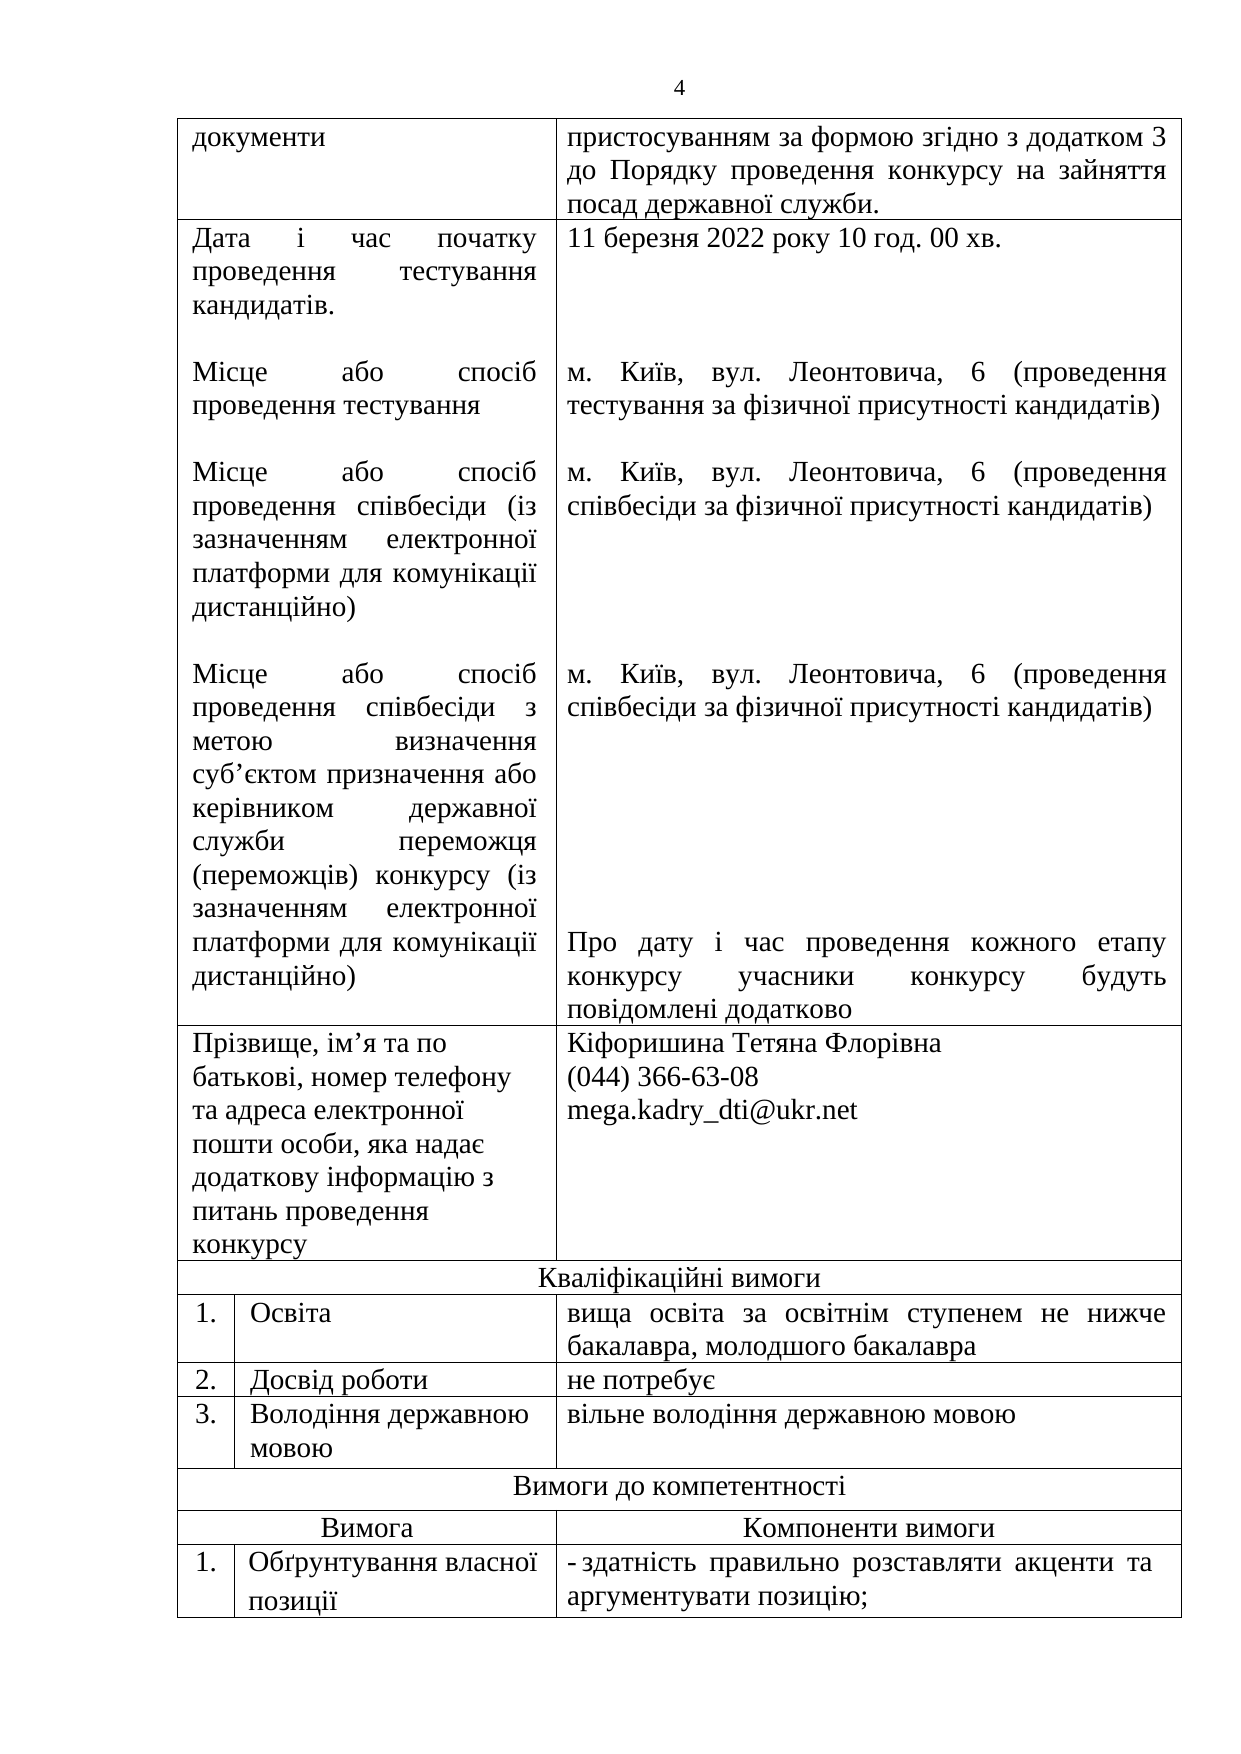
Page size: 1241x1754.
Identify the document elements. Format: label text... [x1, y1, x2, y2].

table_cell Дата і час початку проведення тестування кандидатів. Місце або спосіб проведення тестування Місце або спосіб проведення співбесіди (із зазначенням електронної платформи для комунікації дистанційно) Місце або спосіб проведення співбесіди з метою визначення суб’єктом призначення або керівником державної служби переможця (переможців) конкурсу (із зазначенням електронної платформи для комунікації дистанційно) [178, 220, 556, 1025]
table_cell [235, 1545, 556, 1616]
table_cell 1. [178, 1295, 234, 1362]
table_cell Вимоги до компетентності [178, 1469, 1181, 1510]
table_cell Компоненти вимоги [557, 1511, 1181, 1544]
table_cell Освіта [235, 1295, 556, 1362]
table_cell не потребує [557, 1363, 1181, 1396]
table_cell Володіння державною мовою [235, 1397, 556, 1468]
table_cell Кіфоришина Тетяна Флорівна (044) 366-63-08 mega.kadry_dti@ukr.net [557, 1026, 1181, 1260]
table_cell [557, 119, 1181, 219]
table_cell Досвід роботи [235, 1363, 556, 1396]
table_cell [557, 1545, 1181, 1616]
table_cell 3. [178, 1397, 234, 1468]
table_cell 11 березня 2022 року 10 год. 00 хв. м. Київ, вул. Леонтовича, 6 (проведення тестування за фізичної присутності кандидатів) м. Київ, вул. Леонтовича, 6 (проведення співбесіди за фізичної присутності кандидатів) м. Київ, вул. Леонтовича, 6 (проведення співбесіди за фізичної присутності кандидатів) Про дату і час проведення кожного етапу конкурсу учасники конкурсу будуть повідомлені додатково [557, 220, 1181, 1025]
table_cell вільне володіння державною мовою [557, 1397, 1181, 1468]
table_cell Кваліфікаційні вимоги [178, 1261, 1181, 1294]
table_cell Вимога [178, 1511, 556, 1544]
table_cell Прізвище, ім’я та по батькові, номер телефону та адреса електронної пошти особи, яка надає додаткову інформацію з питань проведення конкурсу [178, 1026, 556, 1260]
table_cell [178, 119, 556, 219]
table_cell 1. [178, 1545, 234, 1616]
table_cell 2. [178, 1363, 234, 1396]
table_cell вища освіта за освітнім ступенем не нижче бакалавра, молодшого бакалавра [557, 1295, 1181, 1362]
